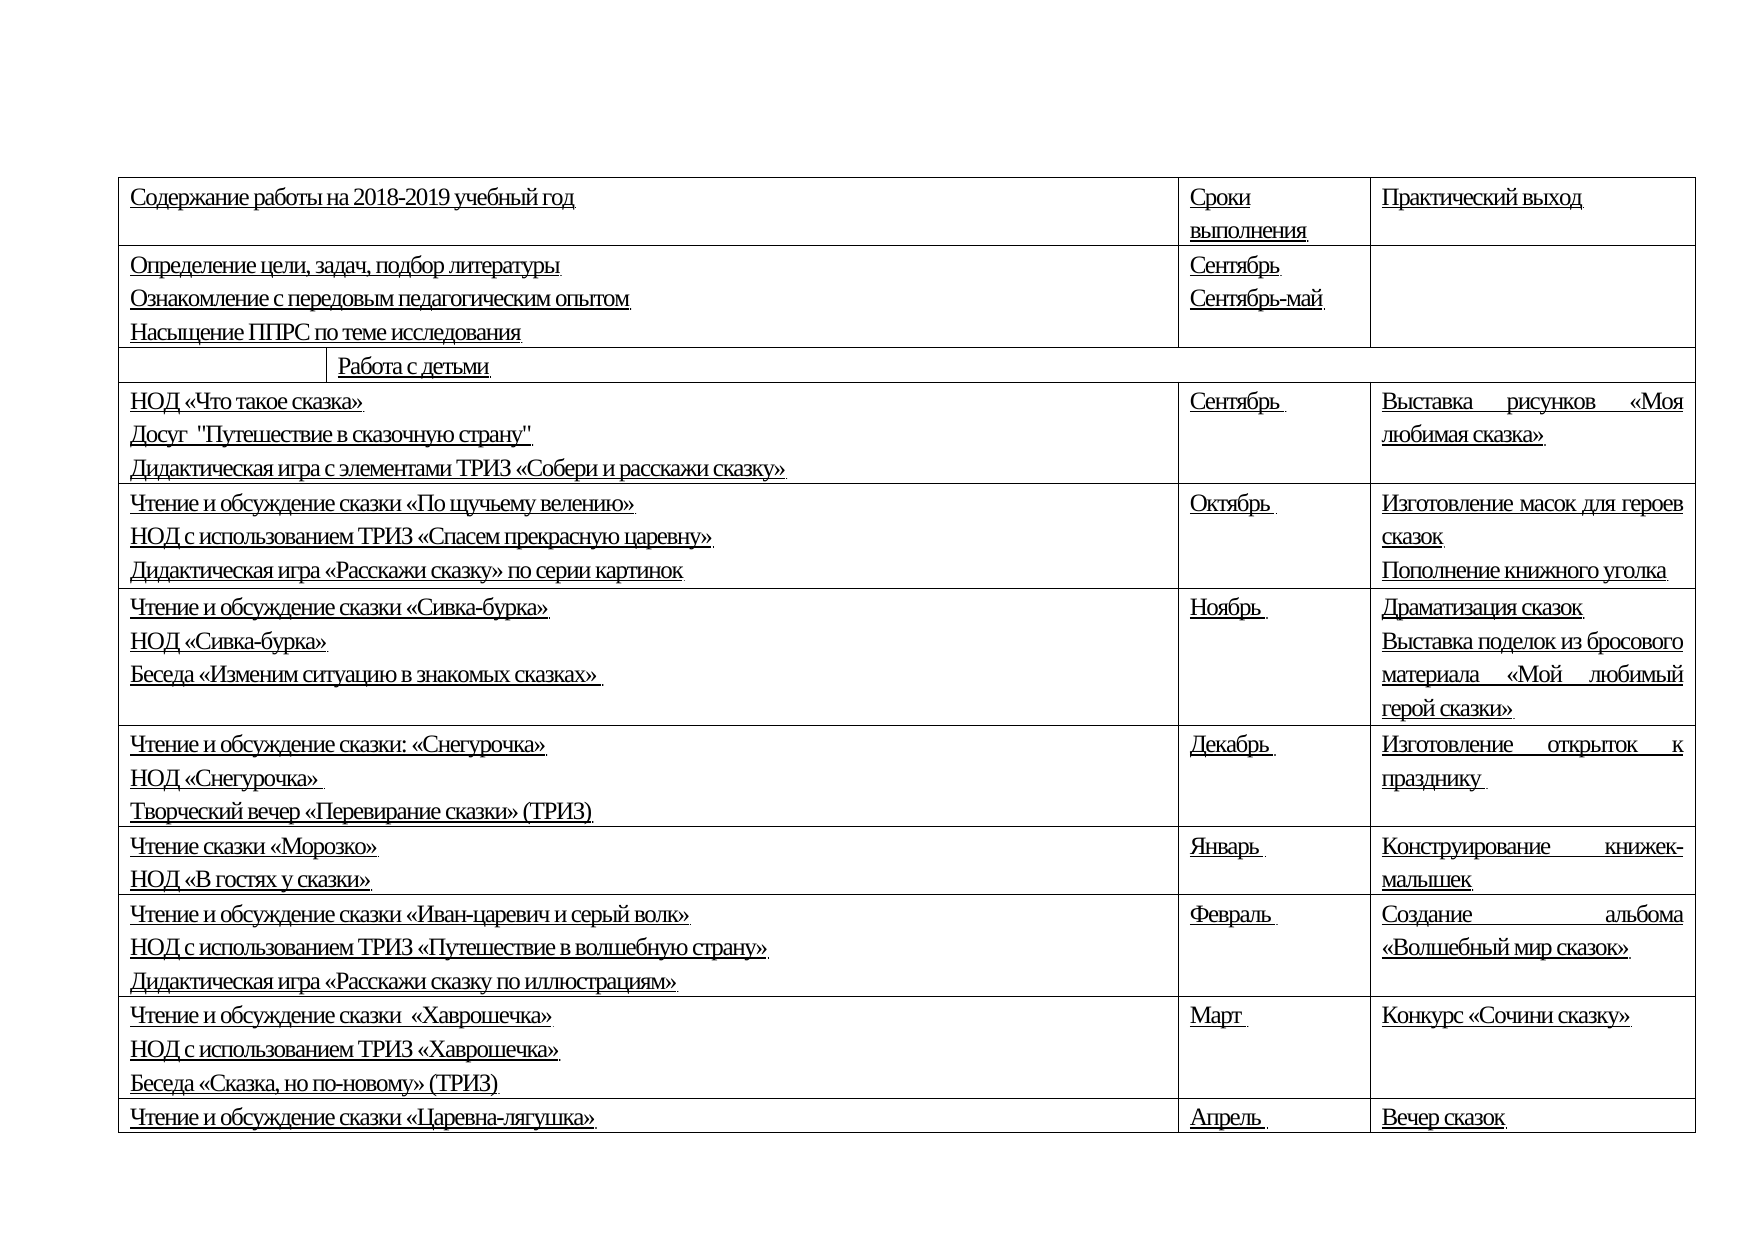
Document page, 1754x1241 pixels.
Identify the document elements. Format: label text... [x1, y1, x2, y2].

table_cell Изготовление открыток к празднику [1371, 726, 1695, 826]
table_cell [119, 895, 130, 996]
table_cell Чтение и обсуждение сказки «По щучьему велению» НОД с использованием ТРИЗ «Спасем прекрасную царевну» Дидактическая игра «Расскажи сказку» по серии картинок [119, 484, 1178, 588]
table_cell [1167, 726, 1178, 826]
table_cell Ноябрь [1179, 589, 1370, 724]
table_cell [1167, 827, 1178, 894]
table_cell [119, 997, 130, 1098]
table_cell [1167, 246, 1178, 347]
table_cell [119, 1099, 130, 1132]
table_cell [1371, 246, 1695, 347]
table_cell Октябрь [1179, 484, 1370, 588]
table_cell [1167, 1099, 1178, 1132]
table_cell Декабрь [1179, 726, 1370, 826]
table_cell Март [1179, 997, 1370, 1098]
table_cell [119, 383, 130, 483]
table_header Практический выход [1371, 178, 1695, 245]
table_header Содержание работы на 2018-2019 учебный год [119, 178, 1178, 245]
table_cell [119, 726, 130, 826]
table_cell Февраль [1179, 895, 1370, 996]
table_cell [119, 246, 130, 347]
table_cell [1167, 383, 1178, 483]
table_cell Сентябрь Сентябрь-май [1179, 246, 1370, 347]
table_cell Создание альбома «Волшебный мир сказок» [1371, 895, 1695, 996]
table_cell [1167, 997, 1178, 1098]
table_cell Чтение и обсуждение сказки «Сивка-бурка» НОД «Сивка-бурка» Беседа «Изменим ситуацию в знакомых сказках» [119, 589, 1178, 724]
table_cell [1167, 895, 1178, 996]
table_cell Конкурс «Сочини сказку» [1371, 997, 1695, 1098]
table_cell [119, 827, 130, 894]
table_cell [315, 348, 326, 382]
table_cell Изготовление масок для героев сказок Пополнение книжного уголка [1371, 484, 1695, 588]
table_cell [119, 348, 130, 382]
table_cell Сентябрь [1179, 383, 1370, 483]
table_cell Январь [1179, 827, 1370, 894]
table_cell Драматизация сказок Выставка поделок из бросового материала «Мой любимый герой сказки» [1371, 589, 1695, 724]
table_cell Выставка рисунков «Моя любимая сказка» [1371, 383, 1695, 483]
